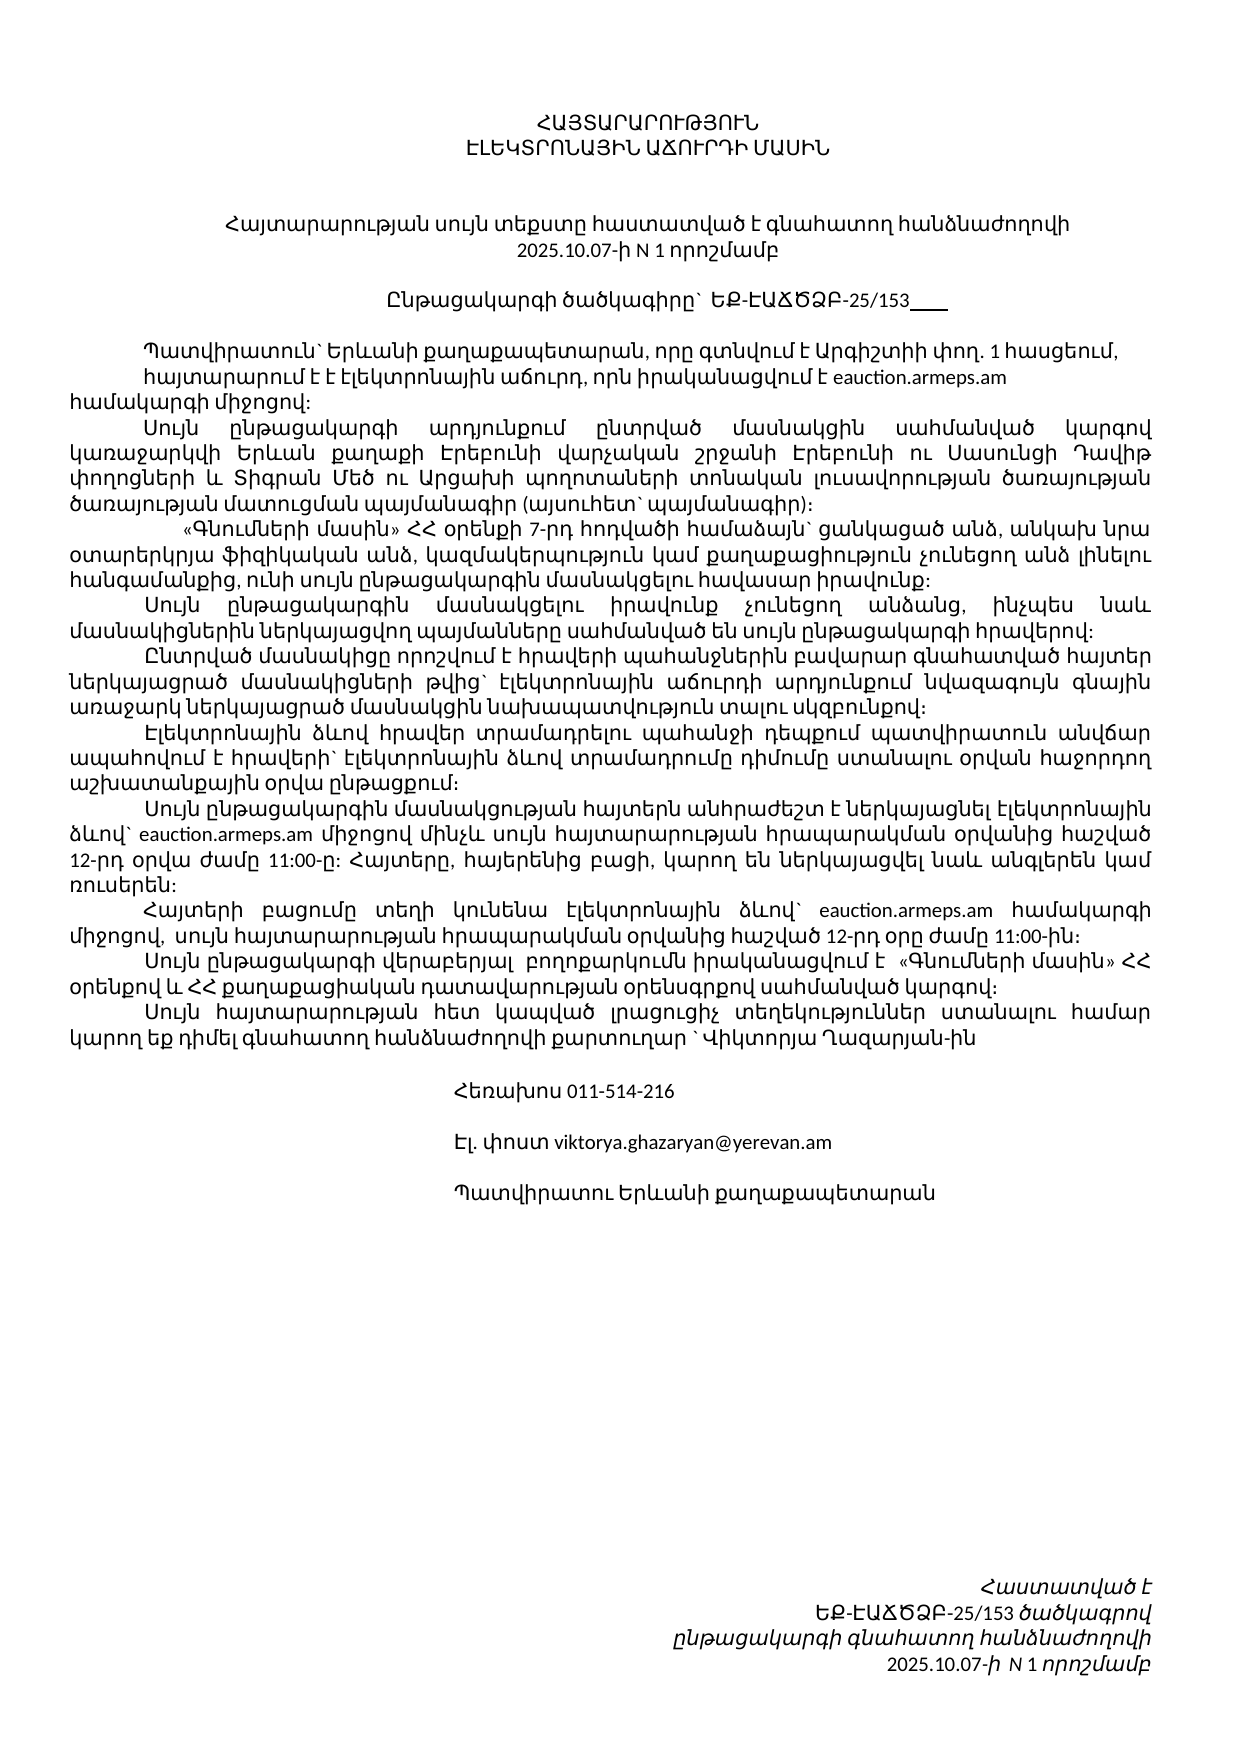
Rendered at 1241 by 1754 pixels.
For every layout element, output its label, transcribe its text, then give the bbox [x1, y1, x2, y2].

text ՀԱՅՏԱՐԱՐՈՒԹՅՈՒՆ [69, 110, 1152, 135]
text Պատվիրատուն` Երևանի քաղաքապետարան, որը գտնվում է Արգիշտիի փող. 1 հասցեում, [69, 338, 1152, 364]
text Սույն ընթացակարգին մասնակցության հայտերն անհրաժեշտ է ներկայացնել էլեկտրոնային ձևով` eauction.armeps.am միջոցով մինչև սույն հայտարարության հրապարակման օրվանից հաշված 12-րդ օրվա ժամը 11:00-ը: Հայտերը, հայերենից բացի, կարող են ներկայացվել նաև անգլերեն կամ ռուսերեն: [69, 796, 1152, 898]
text ԷԼԵԿՏՐՈՆԱՅԻՆ ԱՃՈՒՐԴԻ ՄԱՍԻՆ [69, 135, 1152, 161]
text Էլ. փոստ viktorya.ghazaryan@yerevan.am [69, 1129, 1152, 1155]
text Սույն ընթացակարգի արդյունքում ընտրված մասնակցին սահմանված կարգով կառաջարկվի Երևան քաղաքի Էրեբունի վարչական շրջանի Էրեբունի ու Սասունցի Դավիթ փողոցների և Տիգրան Մեծ ու Արցախի պողոտաների տոնական լուսավորության ծառայության ծառայության մատուցման պայմանագիր (այսուհետ` պայմանագիր)։ [69, 415, 1152, 516]
text ընթացակարգի գնահատող հանձնաժողովի [69, 1625, 1152, 1651]
text Ընտրված մասնակիցը որոշվում է հրավերի պահանջներին բավարար գնահատված հայտեր ներկայացրած մասնակիցների թվից` էլեկտրոնային աճուրդի արդյունքում նվազագույն գնային առաջարկ ներկայացրած մասնակցին նախապատվություն տալու սկզբունքով։ [69, 643, 1152, 720]
text Սույն ընթացակարգին մասնակցելու իրավունք չունեցող անձանց, ինչպես նաև մասնակիցներին ներկայացվող պայմանները սահմանված են սույն ընթացակարգի հրավերով: [69, 593, 1152, 643]
text 2025.10.07 -ի N 1 որոշմամբ [69, 237, 1152, 262]
text Հեռախոս 011-514-216 [69, 1078, 1152, 1104]
text Հայտերի բացումը տեղի կունենա էլեկտրոնային ձևով` eauction.armeps.am համակարգի միջոցով, սույն հայտարարության հրապարակման օրվանից հաշված 12-րդ օրը ժամը 11:00-ին։ [69, 898, 1152, 948]
text 2025.10.07 -ի N 1 որոշմամբ [69, 1651, 1152, 1676]
text Սույն ընթացակարգի վերաբերյալ բողոքարկումն իրականացվում է «Գնումների մասին» ՀՀ օրենքով և ՀՀ քաղաքացիական դատավարության օրենսգրքով սահմանված կարգով։ [69, 948, 1152, 999]
text Սույն հայտարարության հետ կապված լրացուցիչ տեղեկություններ ստանալու համար կարող եք դիմել գնահատող հանձնաժողովի քարտուղար ` Վիկտորյա Ղազարյան-ին [69, 999, 1152, 1050]
text Հայտարարության սույն տեքստը հաստատված է գնահատող հանձնաժողովի [69, 211, 1152, 237]
text հայտարարում է է էլեկտրոնային աճուրդ, որն իրականացվում է eauction.armeps.am համակարգի միջոցով: [69, 364, 1152, 415]
text Ընթացակարգի ծածկագիրը` ԵՔ-ԷԱՃԾՁԲ-25/153 [69, 288, 1152, 313]
text Էլեկտրոնային ձևով հրավեր տրամադրելու պահանջի դեպքում պատվիրատուն անվճար ապահովում է հրավերի` էլեկտրոնային ձևով տրամադրումը դիմումը ստանալու օրվան հաջորդող աշխատանքային օրվա ընթացքում։ [69, 720, 1152, 796]
text ԵՔ-ԷԱՃԾՁԲ-25/153 ծածկագրով [69, 1600, 1152, 1625]
text «Գնումների մասին» ՀՀ օրենքի 7-րդ հոդվածի համաձայն` ցանկացած անձ, անկախ նրա օտարերկրյա ֆիզիկական անձ, կազմակերպություն կամ քաղաքացիություն չունեցող անձ լինելու հանգամանքից, ունի սույն ընթացակարգին մասնակցելու հավասար իրավունք: [69, 516, 1152, 593]
text Հաստատված է [69, 1574, 1152, 1600]
text Պատվիրատու Երևանի քաղաքապետարան [69, 1180, 1152, 1206]
